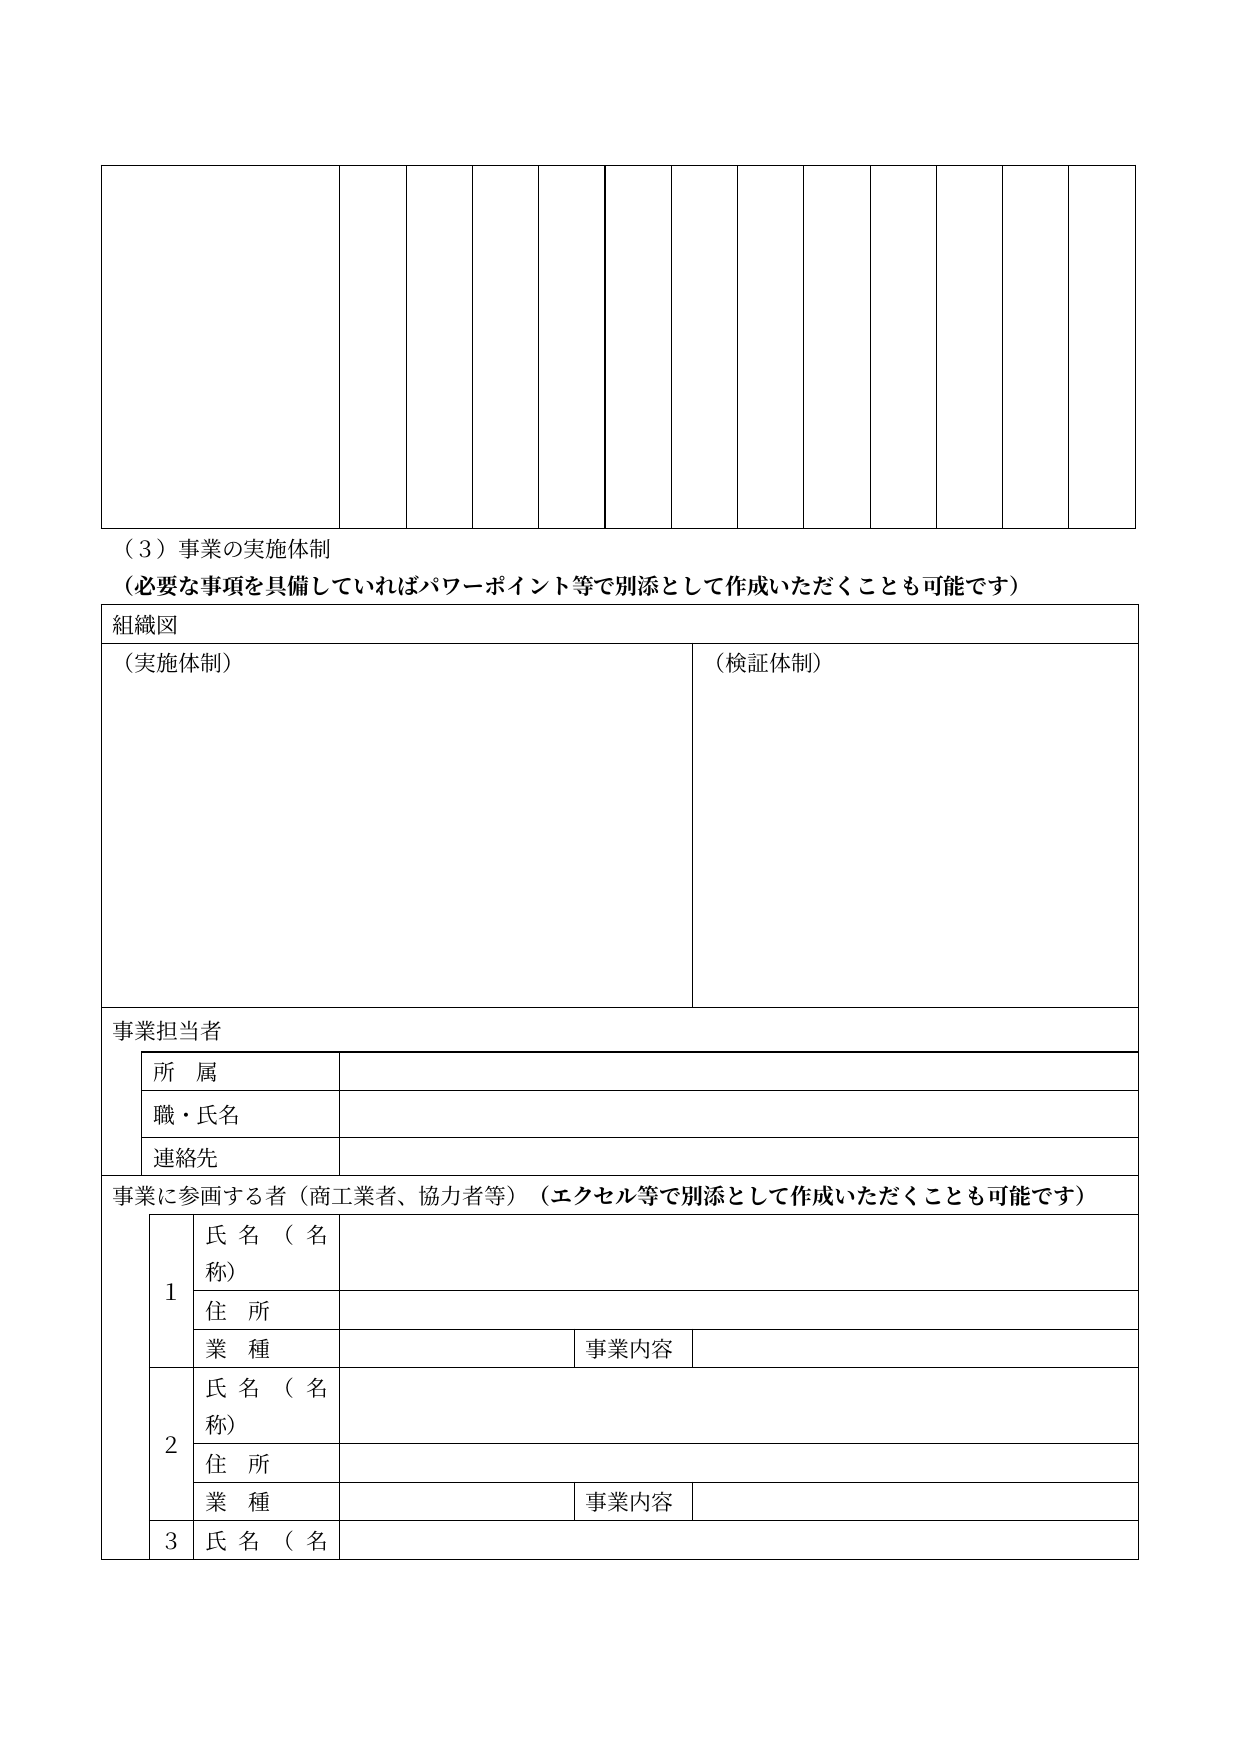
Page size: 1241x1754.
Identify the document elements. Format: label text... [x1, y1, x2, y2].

table_cell [340, 166, 406, 528]
table_cell [102, 166, 339, 528]
text （３）事業の実施体制 [112, 529, 1128, 566]
table_cell [473, 166, 538, 528]
table_cell [1003, 166, 1068, 528]
table_cell 事業担当者 [102, 1008, 1138, 1051]
table_cell [102, 1051, 141, 1175]
table_cell [693, 1330, 1138, 1367]
table_cell [340, 1521, 1138, 1559]
table_cell [340, 1053, 1138, 1090]
table_cell [738, 166, 803, 528]
table_cell [693, 1483, 1138, 1520]
table_cell 業 種 [194, 1330, 339, 1367]
table_cell [340, 1368, 1138, 1443]
table_cell [539, 166, 604, 528]
table_cell 事業内容 [575, 1330, 692, 1367]
table_cell [407, 166, 472, 528]
table_cell 住 所 [194, 1444, 339, 1482]
table_cell [340, 1138, 1138, 1175]
table_cell [804, 166, 870, 528]
table_cell [102, 1214, 149, 1559]
table_cell [606, 166, 671, 528]
table_cell [340, 1215, 1138, 1290]
table_cell 事業内容 [575, 1483, 692, 1520]
table_cell [937, 166, 1002, 528]
table_cell （実施体制） [102, 644, 692, 1007]
table_cell [340, 1330, 574, 1367]
table_cell 事業に参画する者（商工業者、協力者等）（エクセル等で別添として作成いただくことも可能です） [102, 1176, 1138, 1214]
table_cell [871, 166, 936, 528]
table_cell [340, 1444, 1138, 1482]
table_cell [672, 166, 737, 528]
table_cell [1069, 166, 1135, 528]
table_cell 業 種 [194, 1483, 339, 1520]
table_cell 職・氏名 [142, 1091, 339, 1137]
table_cell 氏名（名称） [194, 1368, 339, 1443]
table_cell ２ [150, 1368, 193, 1520]
table_cell [340, 1291, 1138, 1328]
text （必要な事項を具備していればパワーポイント等で別添として作成いただくことも可能です） [112, 566, 1128, 604]
table_cell 連絡先 [142, 1138, 339, 1175]
table_cell [340, 1483, 574, 1520]
table_cell 住 所 [194, 1291, 339, 1328]
table_cell ３ [150, 1521, 193, 1559]
table_cell [340, 1091, 1138, 1137]
table_cell １ [150, 1215, 193, 1367]
table_cell 氏名（名称） [194, 1215, 339, 1290]
table_cell （検証体制） [693, 644, 1138, 1007]
table_cell 氏名（名称） [194, 1521, 339, 1559]
table_header 組織図 [102, 605, 1138, 642]
table_cell 所 属 [142, 1053, 339, 1090]
